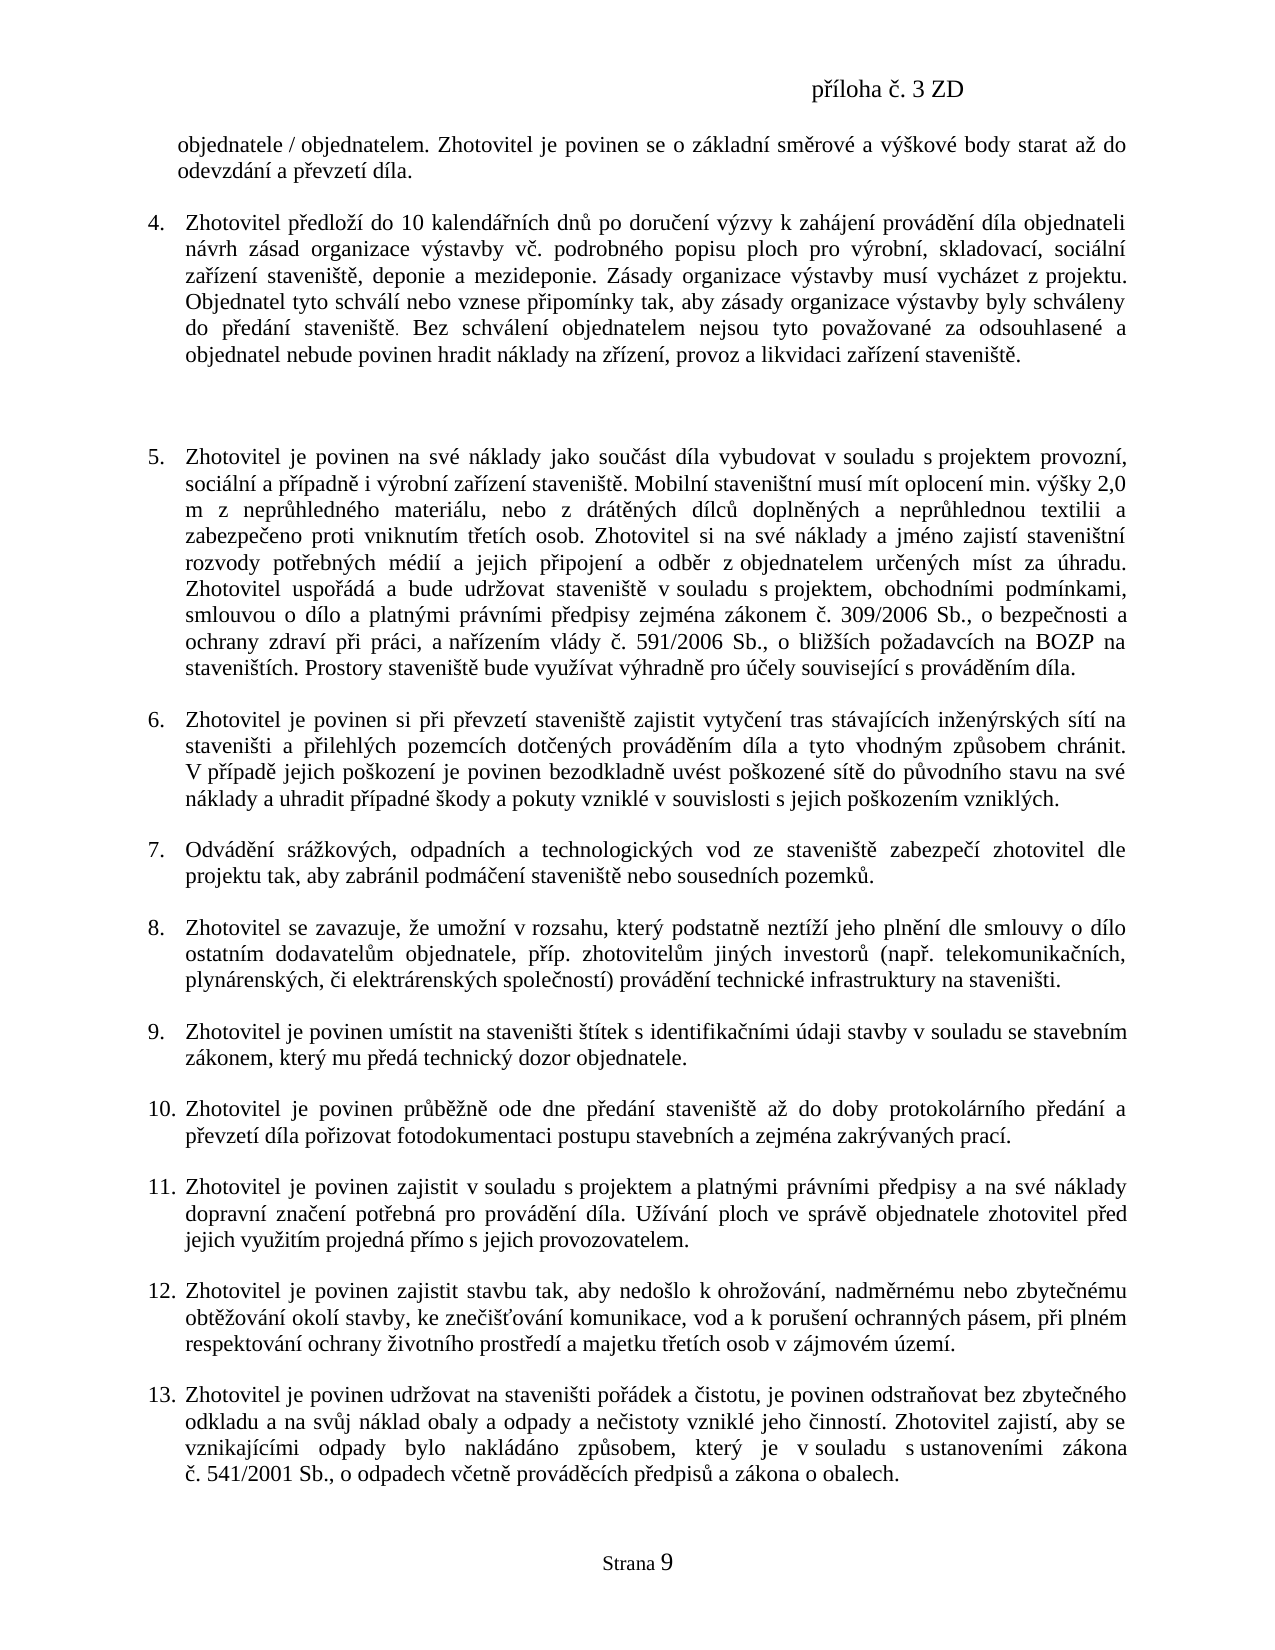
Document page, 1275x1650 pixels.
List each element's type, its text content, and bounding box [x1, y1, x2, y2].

list Zhotovitel je povinen umístit na staveništi štítek s identifikačními údaji stavby v souladu se stavebním zákonem, který mu předá technický dozor objednatele. [148, 1018, 1127, 1071]
list Zhotovitel se zavazuje, že umožní v rozsahu, který podstatně neztíží jeho plnění dle smlouvy o dílo ostatním dodavatelům objednatele, příp. zhotovitelům jiných investorů (např. telekomunikačních, plynárenských, či elektrárenských společností) provádění technické infrastruktury na staveništi. [148, 914, 1127, 993]
list Zhotovitel je povinen zajistit v souladu s projektem a platnými právními předpisy a na své náklady dopravní značení potřebná pro provádění díla. Užívání ploch ve správě objednatele zhotovitel před jejich využitím projedná přímo s jejich provozovatelem. [148, 1173, 1127, 1252]
list Zhotovitel je povinen zajistit stavbu tak, aby nedošlo k ohrožování, nadměrnému nebo zbytečnému obtěžování okolí stavby, ke znečišťování komunikace, vod a k porušení ochranných pásem, při plném respektování ochrany životního prostředí a majetku třetích osob v zájmovém území. [148, 1277, 1127, 1356]
list Zhotovitel je povinen průběžně ode dne předání staveniště až do doby protokolárního předání a převzetí díla pořizovat fotodokumentaci postupu stavebních a zejména zakrývaných prací. [148, 1096, 1127, 1148]
list Zhotovitel je povinen si při převzetí staveniště zajistit vytyčení tras stávajících inženýrských sítí na staveništi a přilehlých pozemcích dotčených prováděním díla a tyto vhodným způsobem chránit. V případě jejich poškození je povinen bezodkladně uvést poškozené sítě do původního stavu na své náklady a uhradit případné škody a pokuty vzniklé v souvislosti s jejich poškozením vzniklých. [148, 706, 1127, 811]
list Zhotovitel předloží do 10 kalendářních dnů po doručení výzvy k zahájení provádění díla objednateli návrh zásad organizace výstavby vč. podrobného popisu ploch pro výrobní, skladovací, sociální zařízení staveniště, deponie a mezideponie. Zásady organizace výstavby musí vycházet z projektu. Objednatel tyto schválí nebo vznese připomínky tak, aby zásady organizace výstavby byly schváleny do předání staveniště. Bez schválení objednatelem nejsou tyto považované za odsouhlasené a objednatel nebude povinen hradit náklady na zřízení, provoz a likvidaci zařízení staveniště. [148, 209, 1127, 367]
list Zhotovitel je povinen udržovat na staveništi pořádek a čistotu, je povinen odstraňovat bez zbytečného odkladu a na svůj náklad obaly a odpady a nečistoty vzniklé jeho činností. Zhotovitel zajistí, aby se vznikajícími odpady bylo nakládáno způsobem, který je v souladu s ustanoveními zákona č. 541/2001 Sb., o odpadech včetně prováděcích předpisů a zákona o obalech. [148, 1381, 1127, 1487]
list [148, 131, 1127, 184]
list Zhotovitel je povinen na své náklady jako součást díla vybudovat v souladu s projektem provozní, sociální a případně i výrobní zařízení staveniště. Mobilní staveništní musí mít oplocení min. výšky 2,0 m z neprůhledného materiálu, nebo z drátěných dílců doplněných a neprůhlednou textilii a zabezpečeno proti vniknutím třetích osob. Zhotovitel si na své náklady a jméno zajistí staveništní rozvody potřebných médií a jejich připojení a odběr z objednatelem určených míst za úhradu. Zhotovitel uspořádá a bude udržovat staveniště v souladu s projektem, obchodními podmínkami, smlouvou o dílo a platnými právními předpisy zejména zákonem č. 309/2006 Sb., o bezpečnosti a ochrany zdraví při práci, a nařízením vlády č. 591/2006 Sb., o bližších požadavcích na BOZP na staveništích. Prostory staveniště bude využívat výhradně pro účely související s prováděním díla. [148, 443, 1127, 681]
list Odvádění srážkových, odpadních a technologických vod ze staveniště zabezpečí zhotovitel dle projektu tak, aby zabránil podmáčení staveniště nebo sousedních pozemků. [148, 836, 1127, 889]
